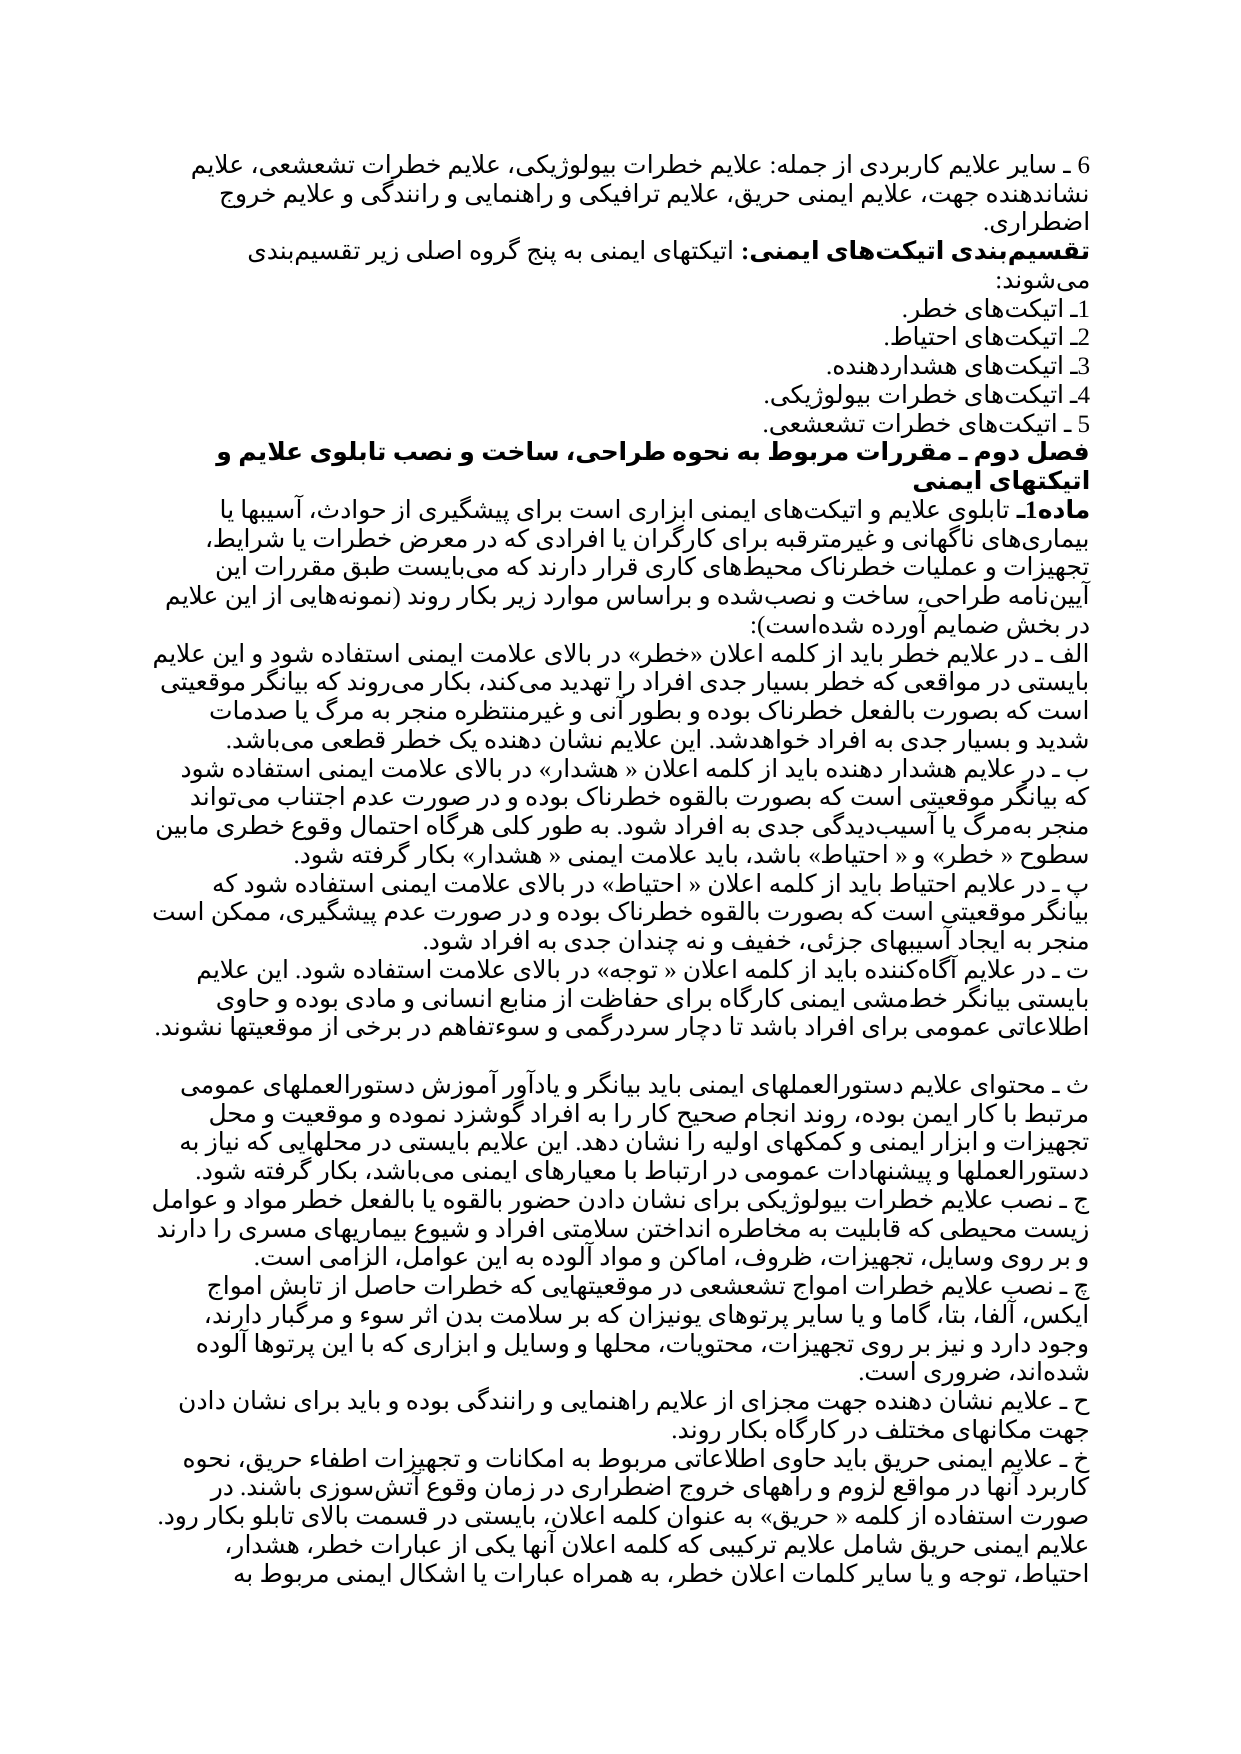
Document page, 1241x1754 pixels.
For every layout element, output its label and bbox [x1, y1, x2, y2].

text [150, 150, 1090, 1587]
